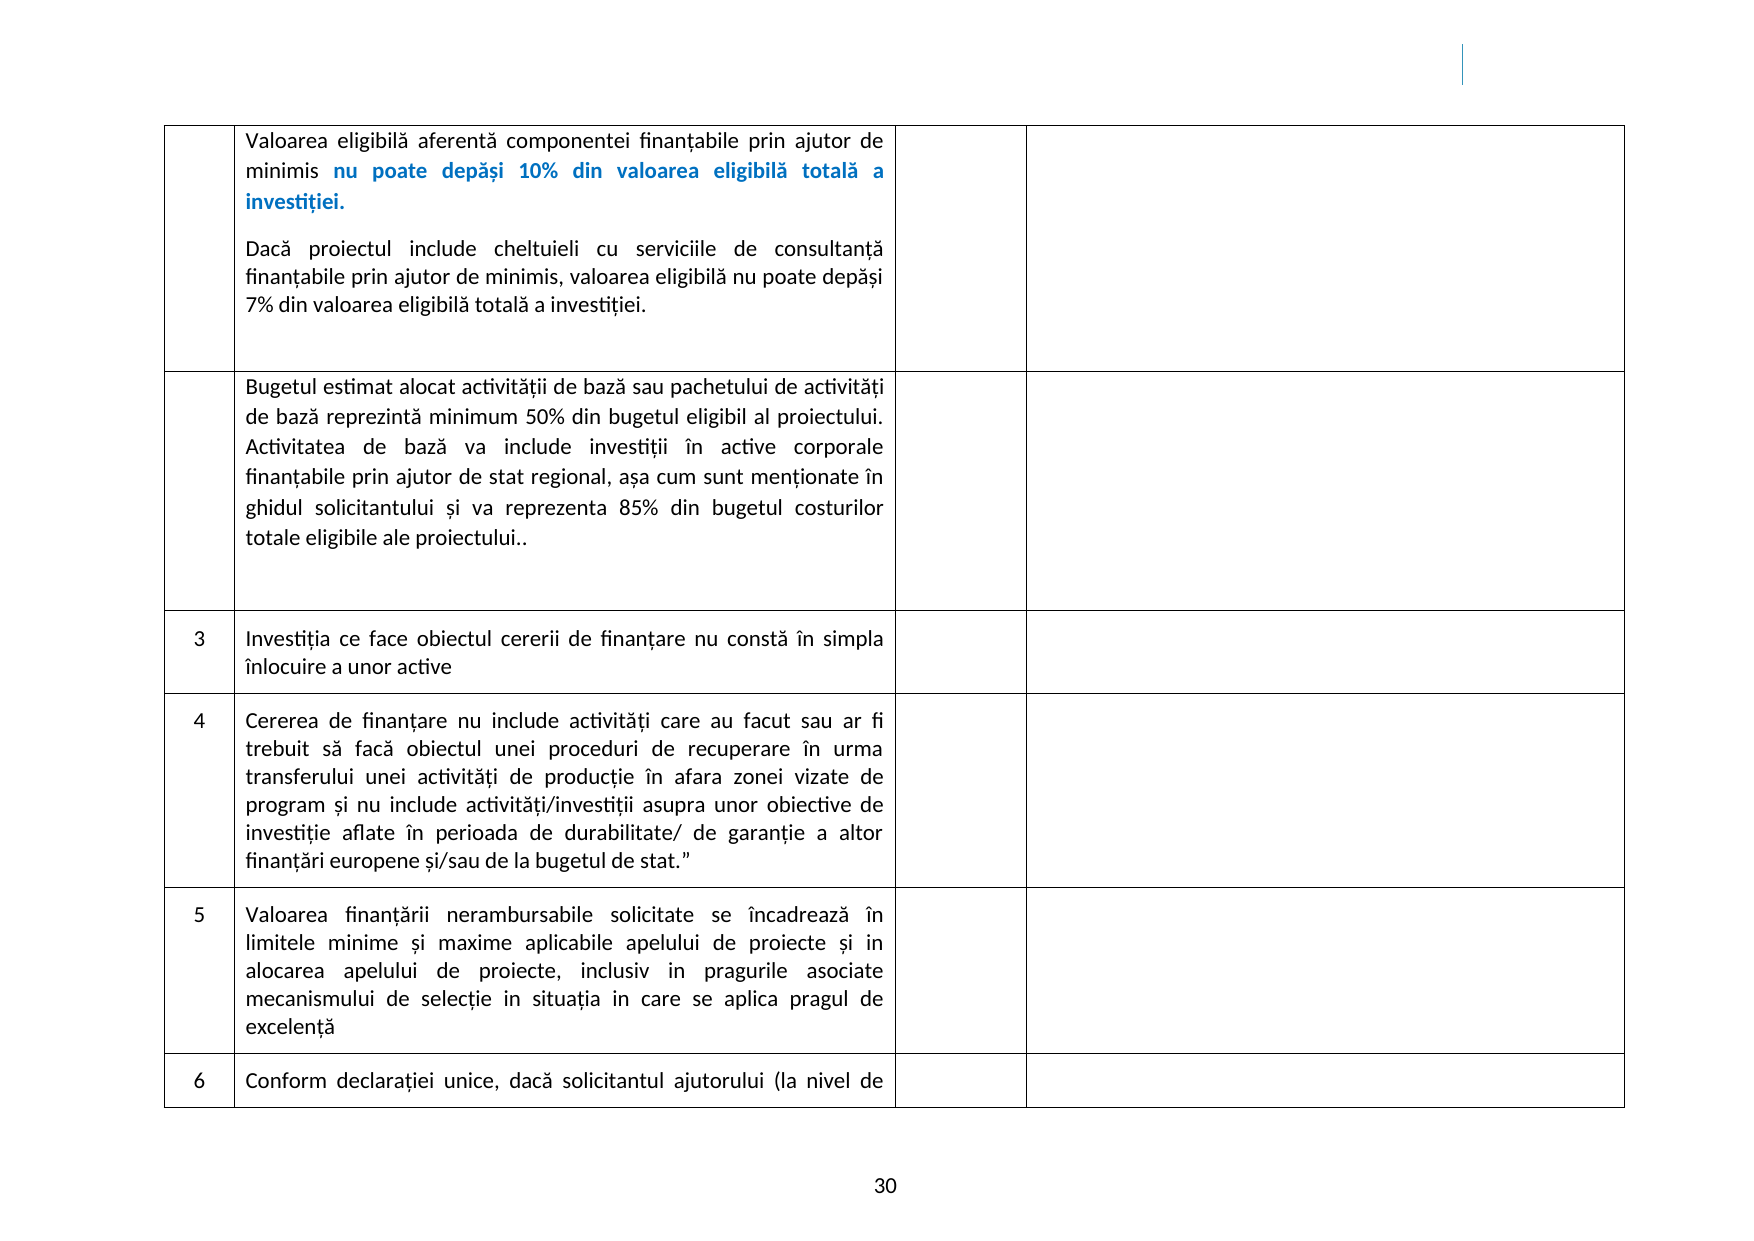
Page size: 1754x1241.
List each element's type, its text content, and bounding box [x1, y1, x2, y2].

table_cell Valoarea finanțării nerambursabile solicitate se încadrează în limitele minime și maxime aplicabile apelului de proiecte și in alocarea apelului de proiecte, inclusiv in pragurile asociate mecanismului de selecție in situația in care se aplica pragul de excelență [235, 888, 895, 1053]
table_cell [896, 126, 1026, 371]
table_cell [165, 372, 234, 610]
table_cell [896, 1054, 1026, 1107]
table_cell [896, 694, 1026, 887]
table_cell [235, 126, 895, 371]
table_cell [896, 888, 1026, 1053]
table_cell [1027, 1054, 1624, 1107]
table_cell 6 [165, 1054, 234, 1107]
table_cell [1027, 372, 1624, 610]
table_cell [1027, 126, 1624, 371]
table_cell Cererea de finanțare nu include activităţi care au facut sau ar fi trebuit să facă obiectul unei proceduri de recuperare în urma transferului unei activităţi de producţie în afara zonei vizate de program și nu include activități/investiții asupra unor obiective de investiție aflate în perioada de durabilitate/ de garanție a altor finanțări europene și/sau de la bugetul de stat.” [235, 694, 895, 887]
table_cell [1027, 694, 1624, 887]
table_cell 5 [165, 888, 234, 1053]
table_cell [235, 1054, 895, 1107]
table_cell 2 [165, 126, 234, 371]
table_cell 4 [165, 694, 234, 887]
table_cell 3 [165, 611, 234, 692]
table_cell [1027, 611, 1624, 692]
table_cell [896, 611, 1026, 692]
table_cell Investiția ce face obiectul cererii de finanțare nu constă în simpla înlocuire a unor active [235, 611, 895, 692]
table_cell Bugetul estimat alocat activității de bază sau pachetului de activități de bază reprezintă minimum 50% din bugetul eligibil al proiectului. Activitatea de bază va include investiții în active corporale finanțabile prin ajutor de stat regional, așa cum sunt menționate în ghidul solicitantului și va reprezenta 85% din bugetul costurilor totale eligibile ale proiectului.. [235, 372, 895, 610]
table_cell [896, 372, 1026, 610]
table_cell [1027, 888, 1624, 1053]
